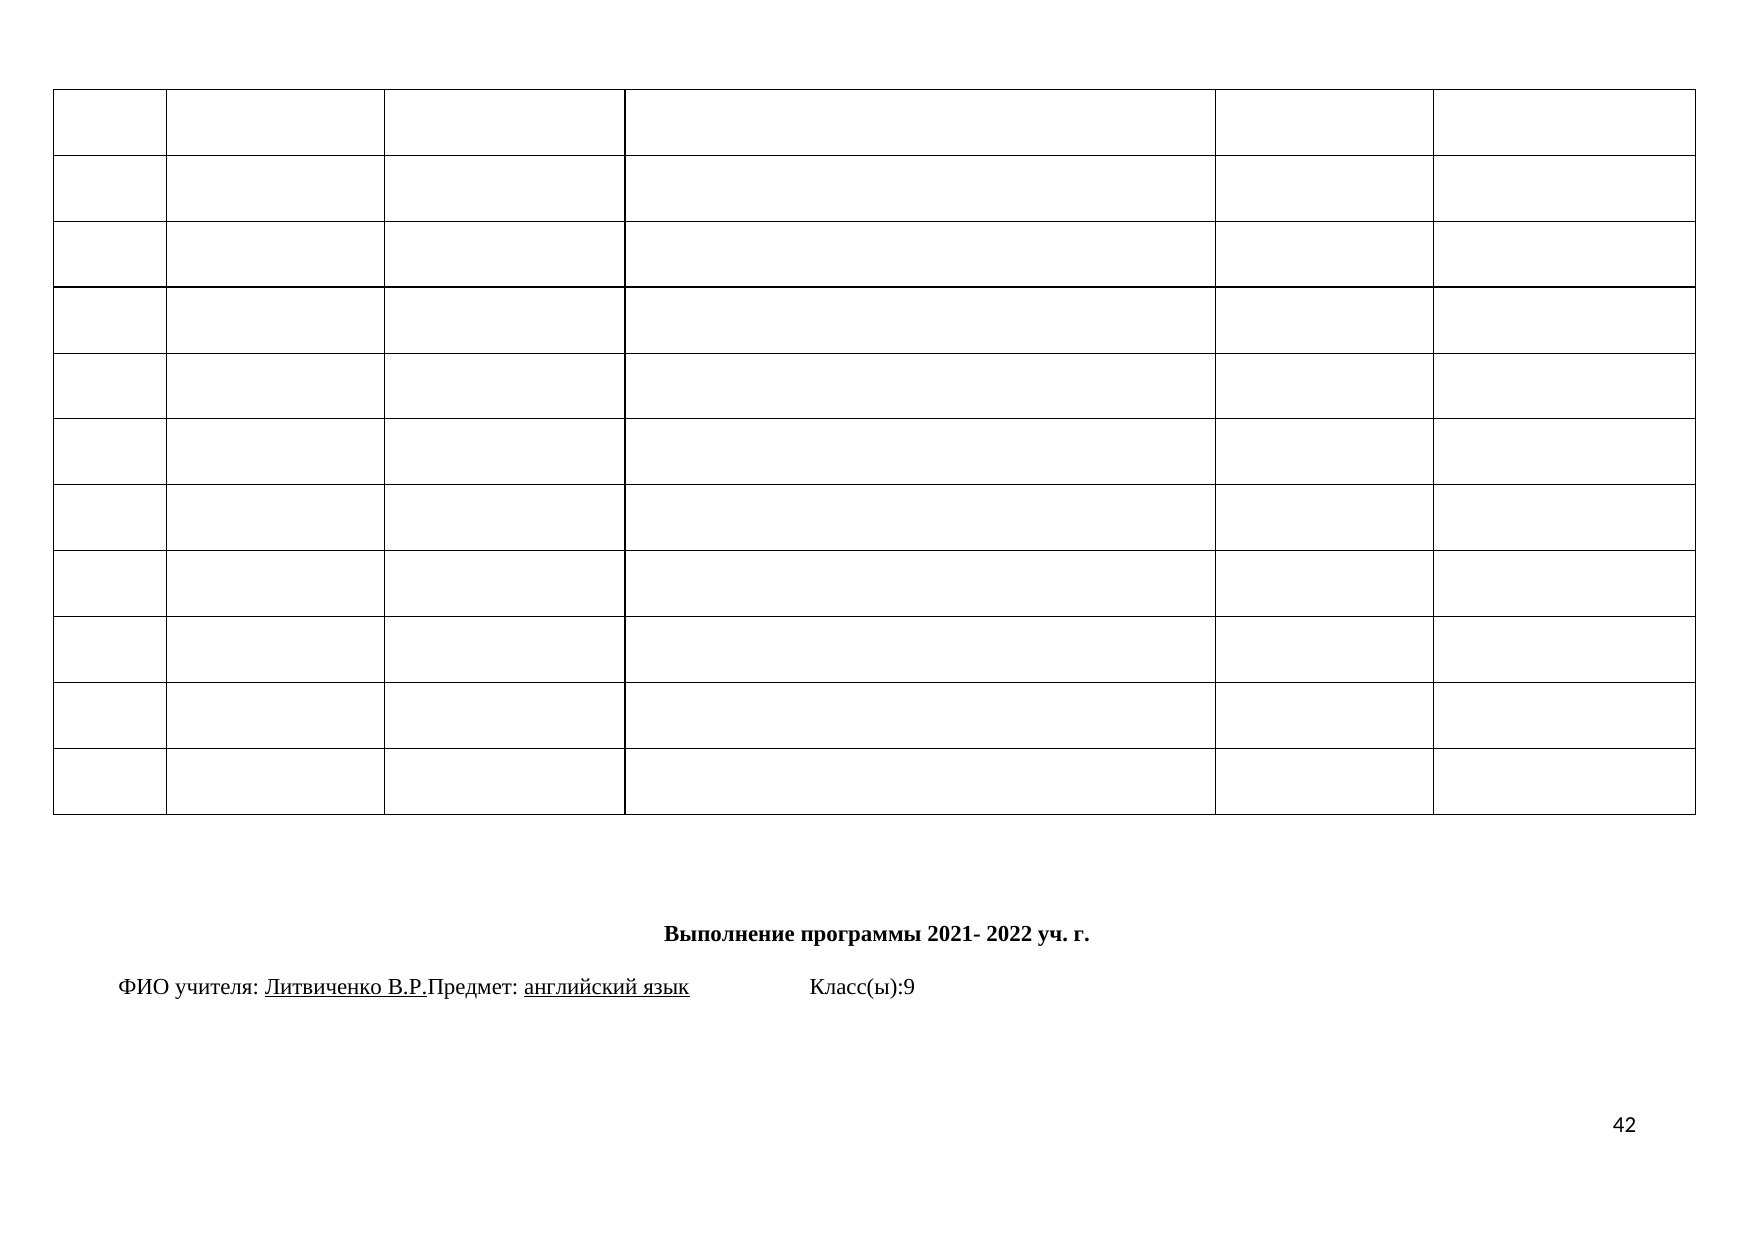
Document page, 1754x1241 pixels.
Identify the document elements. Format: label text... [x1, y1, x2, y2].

table_cell [385, 617, 624, 682]
table_cell [385, 749, 624, 814]
table_cell [1434, 485, 1695, 550]
table_cell [167, 683, 384, 748]
table_cell [385, 683, 624, 748]
table_cell [167, 156, 384, 221]
table_cell [626, 617, 1215, 682]
table_cell [626, 222, 1215, 286]
table_cell [54, 485, 166, 550]
table_cell [626, 749, 1215, 814]
table_cell [385, 90, 624, 154]
table_cell [626, 683, 1215, 748]
table_cell [1216, 156, 1433, 221]
table_cell [54, 354, 166, 418]
table_cell [626, 354, 1215, 418]
table_cell [385, 419, 624, 484]
table_cell [1216, 288, 1433, 352]
table_cell [1216, 222, 1433, 286]
table_cell [1434, 354, 1695, 418]
table_cell [54, 222, 166, 286]
table_cell [167, 551, 384, 616]
table_cell [1216, 419, 1433, 484]
table_cell [167, 419, 384, 484]
table_cell [1434, 749, 1695, 814]
table_cell [1216, 551, 1433, 616]
table_cell [54, 90, 166, 154]
table_cell [54, 683, 166, 748]
table_cell [1434, 90, 1695, 154]
table_cell [626, 485, 1215, 550]
text ФИО учителя: Литвиченко В.Р.Предмет: английский язык Класс(ы):9 [118, 973, 1636, 999]
table_cell [1216, 485, 1433, 550]
table_cell [54, 617, 166, 682]
table_cell [385, 288, 624, 352]
table_cell [1434, 551, 1695, 616]
table_cell [167, 222, 384, 286]
table_cell [54, 419, 166, 484]
table_cell [54, 288, 166, 352]
table_cell [385, 551, 624, 616]
table_cell [167, 749, 384, 814]
table_cell [1434, 683, 1695, 748]
table_cell [385, 354, 624, 418]
text Выполнение программы 2021- 2022 уч. г. [118, 920, 1636, 947]
table_cell [167, 288, 384, 352]
table_cell [54, 551, 166, 616]
table_cell [1216, 354, 1433, 418]
table_cell [167, 617, 384, 682]
table_cell [167, 485, 384, 550]
table_cell [1216, 683, 1433, 748]
table_cell [626, 156, 1215, 221]
table_cell [385, 485, 624, 550]
table_cell [626, 419, 1215, 484]
table_cell [167, 354, 384, 418]
table_cell [385, 222, 624, 286]
table_cell [626, 288, 1215, 352]
table_cell [1216, 617, 1433, 682]
table_cell [385, 156, 624, 221]
table_cell [1434, 288, 1695, 352]
table_cell [1216, 749, 1433, 814]
table_cell [54, 156, 166, 221]
table_cell [1434, 222, 1695, 286]
table_cell [167, 90, 384, 154]
table_cell [626, 90, 1215, 154]
table_cell [626, 551, 1215, 616]
table_cell [1434, 419, 1695, 484]
table_cell [1216, 90, 1433, 154]
table_cell [1434, 617, 1695, 682]
table_cell [1434, 156, 1695, 221]
table_cell [54, 749, 166, 814]
